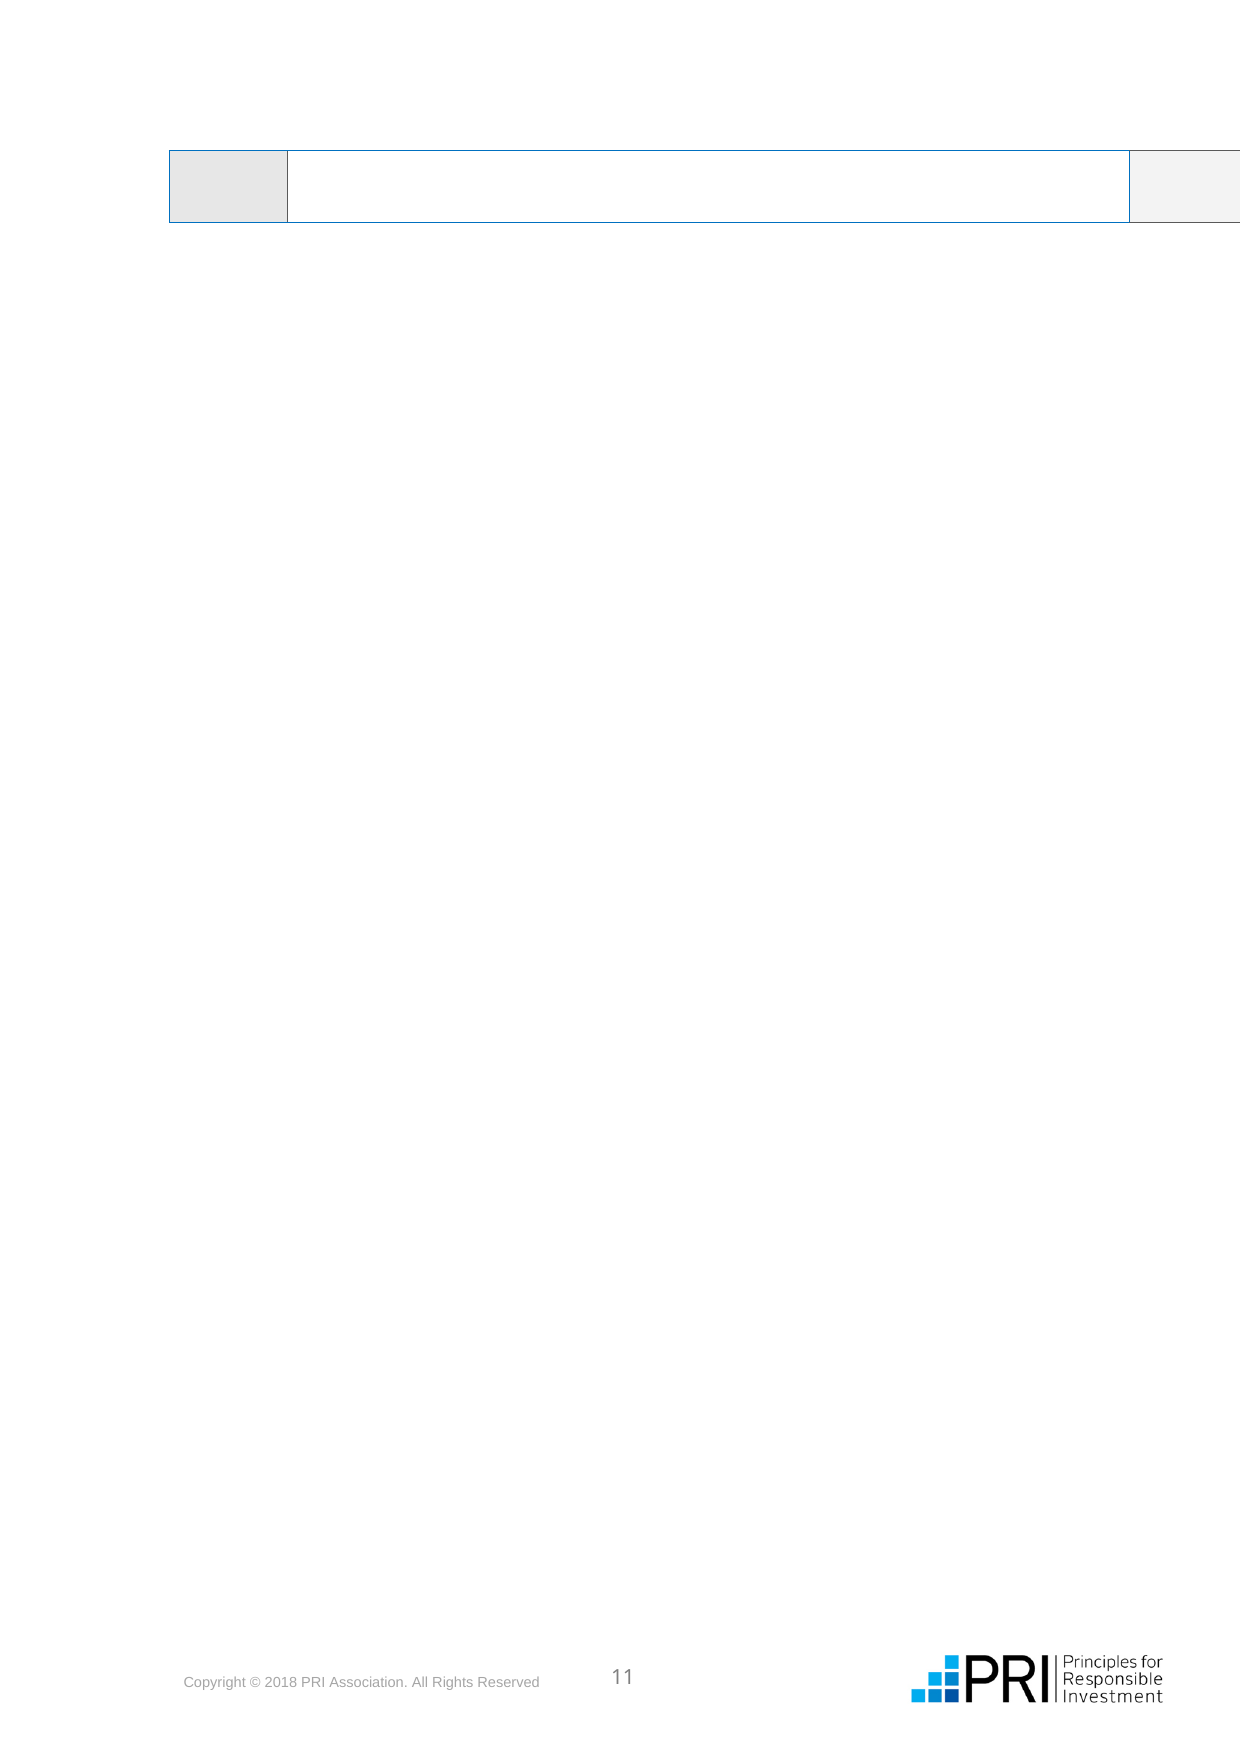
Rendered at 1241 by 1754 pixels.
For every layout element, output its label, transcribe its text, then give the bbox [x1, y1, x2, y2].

table_cell [288, 151, 1129, 222]
table_cell IFI 03.2 [170, 151, 287, 222]
picture [845, 1560, 1240, 1753]
